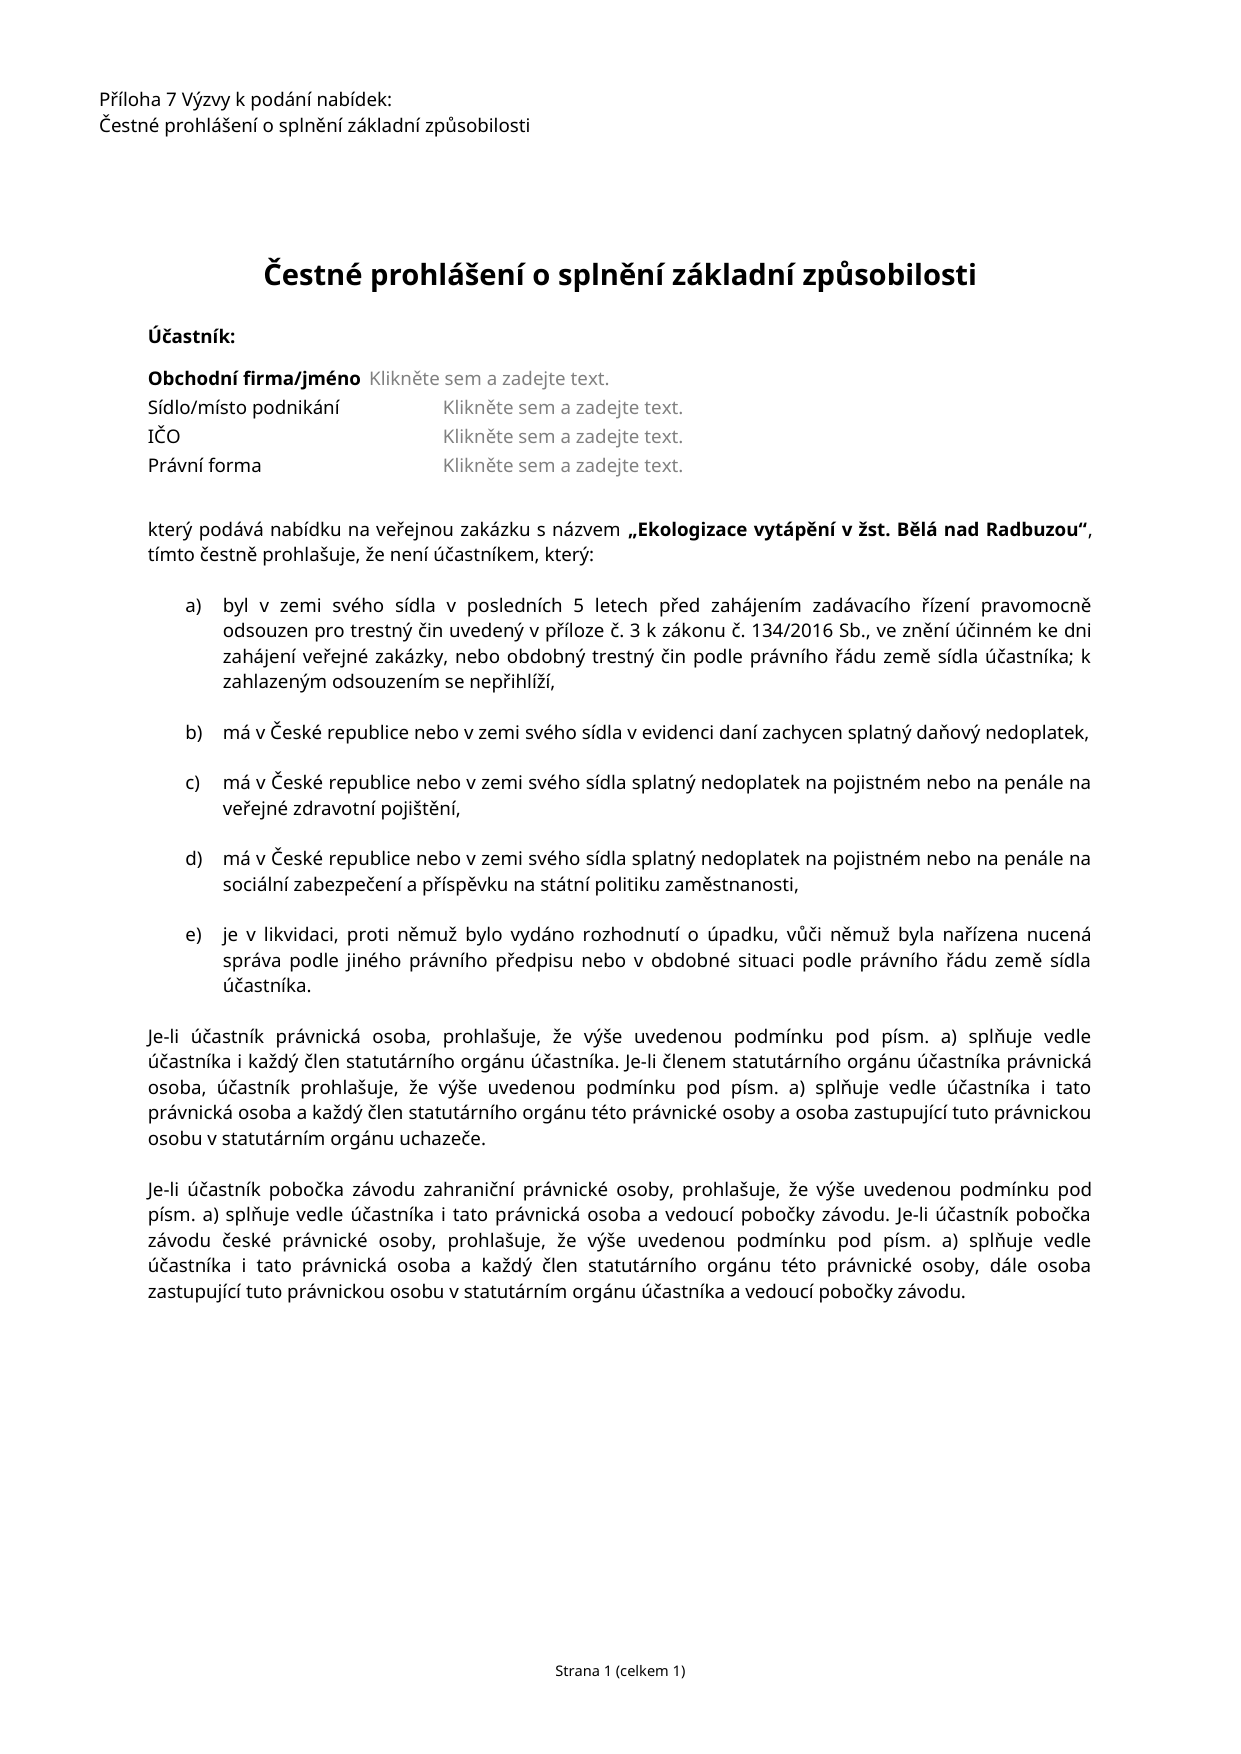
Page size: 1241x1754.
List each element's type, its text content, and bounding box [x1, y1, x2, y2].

title Čestné prohlášení o splnění základní způsobilosti [148, 254, 1093, 293]
text který podává nabídku na veřejnou zakázku s názvem „Ekologizace vytápění v žst. Bělá nad Radbuzou“, tímto čestně prohlašuje, že není účastníkem, který: [148, 516, 1093, 567]
list má v České republice nebo v zemi svého sídla splatný nedoplatek na pojistném nebo na penále na sociální zabezpečení a příspěvku na státní politiku zaměstnanosti, [185, 846, 1093, 897]
text IČO [148, 420, 1093, 449]
text Právní forma [148, 449, 1093, 478]
list má v České republice nebo v zemi svého sídla v evidenci daní zachycen splatný daňový nedoplatek, [185, 719, 1093, 744]
list je v likvidaci, proti němuž bylo vydáno rozhodnutí o úpadku, vůči němuž byla nařízena nucená správa podle jiného právního předpisu nebo v obdobné situaci podle právního řádu země sídla účastníka. [185, 922, 1093, 998]
text Účastník: [148, 318, 1093, 349]
text Je-li účastník právnická osoba, prohlašuje, že výše uvedenou podmínku pod písm. a) splňuje vedle účastníka i každý člen statutárního orgánu účastníka. Je-li členem statutárního orgánu účastníka právnická osoba, účastník prohlašuje, že výše uvedenou podmínku pod písm. a) splňuje vedle účastníka i tato právnická osoba a každý člen statutárního orgánu této právnické osoby a osoba zastupující tuto právnickou osobu v statutárním orgánu uchazeče. [148, 1023, 1093, 1151]
text Sídlo/místo podnikání [148, 391, 1093, 420]
list má v České republice nebo v zemi svého sídla splatný nedoplatek na pojistném nebo na penále na veřejné zdravotní pojištění, [185, 769, 1093, 821]
text Je-li účastník pobočka závodu zahraniční právnické osoby, prohlašuje, že výše uvedenou podmínku pod písm. a) splňuje vedle účastníka i tato právnická osoba a vedoucí pobočky závodu. Je-li účastník pobočka závodu české právnické osoby, prohlašuje, že výše uvedenou podmínku pod písm. a) splňuje vedle účastníka i tato právnická osoba a každý člen statutárního orgánu této právnické osoby, dále osoba zastupující tuto právnickou osobu v statutárním orgánu účastníka a vedoucí pobočky závodu. [148, 1176, 1093, 1304]
text Obchodní firma/jméno [148, 362, 1093, 391]
list byl v zemi svého sídla v posledních 5 letech před zahájením zadávacího řízení pravomocně odsouzen pro trestný čin uvedený v příloze č. 3 k zákonu č. 134/2016 Sb., ve znění účinném ke dni zahájení veřejné zakázky, nebo obdobný trestný čin podle právního řádu země sídla účastníka; k zahlazeným odsouzením se nepřihlíží, [185, 592, 1093, 694]
